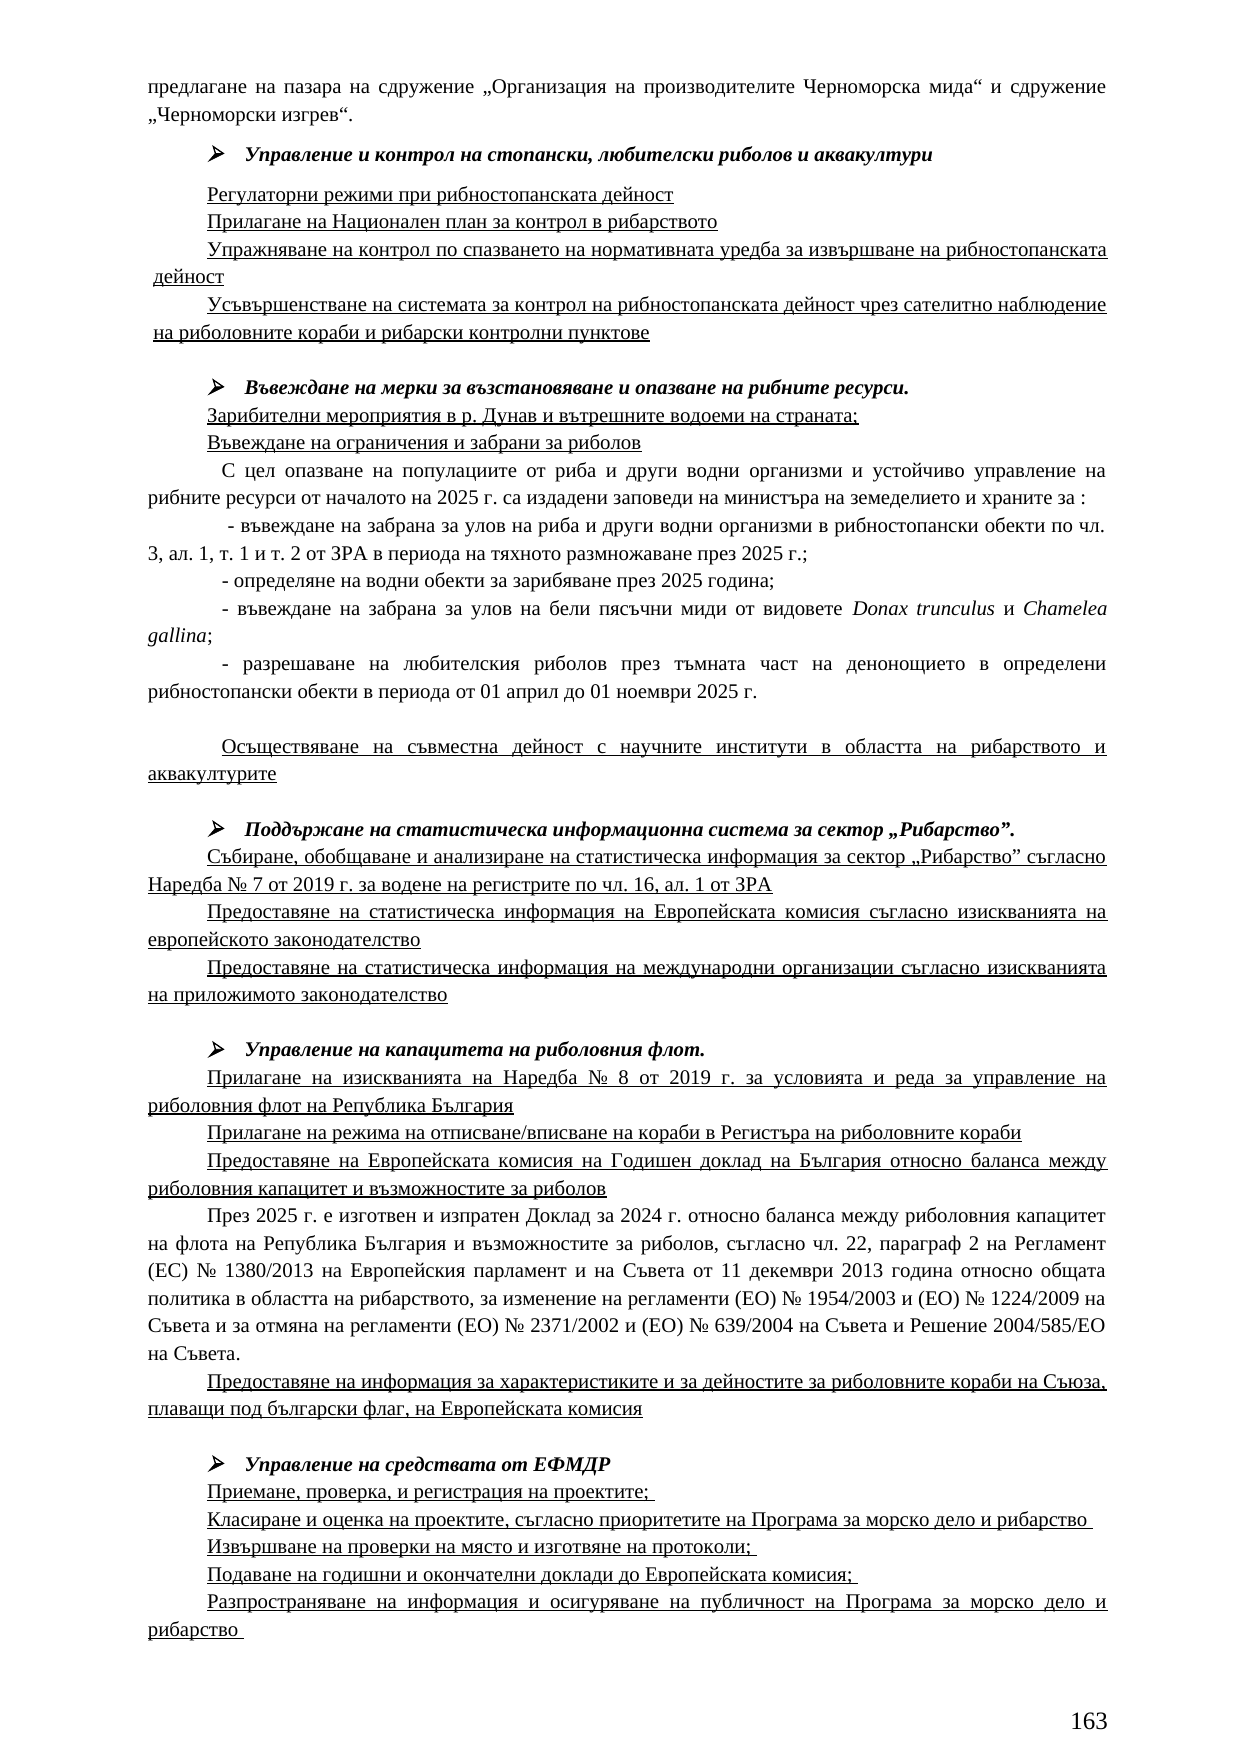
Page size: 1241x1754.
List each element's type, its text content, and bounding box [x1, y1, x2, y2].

list Управление и контрол на стопански, любителски риболов и аквакултури [207, 142, 1107, 166]
list Поддържане на статистическа информационна система за сектор „Рибарство”. [207, 817, 1107, 841]
list Въвеждане на мерки за възстановяване и опазване на рибните ресурси. [207, 375, 1107, 399]
text Класиране и оценка на проектите, съгласно приоритетите на Програма за морско дело и рибарство [148, 1507, 1107, 1531]
text Регулаторни режими при рибностопанската дейност [153, 182, 1107, 206]
list Управление на капацитета на риболовния флот. [207, 1037, 1107, 1061]
text Прилагане на изискванията на Наредба № 8 от 2019 г. за условията и реда за управление на риболовния флот на Република България [148, 1065, 1107, 1117]
text Събиране, обобщаване и анализиране на статистическа информация за сектор „Рибарство” съгласно Наредба № 7 от 2019 г. за водене на регистрите по чл. 16, ал. 1 от ЗРА [148, 844, 1107, 896]
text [148, 74, 1107, 126]
text Предоставяне на информация за характеристиките и за дейностите за риболовните кораби на Съюза, плаващи под български флаг, на Европейската комисия [148, 1369, 1107, 1420]
text Прилагане на Национален план за контрол в рибарството [153, 209, 1107, 233]
text През 2025 г. е изготвен и изпратен Доклад за 2024 г. относно баланса между риболовния капацитет на флота на Република България и възможностите за риболов, съгласно чл. 22, параграф 2 на Регламент (ЕС) № 1380/2013 на Европейския парламент и на Съвета от 11 декември 2013 година относно общата политика в областта на рибарството, за изменение на регламенти (ЕО) № 1954/2003 и (ЕО) № 1224/2009 на Съвета и за отмяна на регламенти (ЕО) № 2371/2002 и (ЕО) № 639/2004 на Съвета и Решение 2004/585/ЕО на Съвета. [148, 1203, 1107, 1365]
list Управление на средствата от ЕФМДР [207, 1451, 1107, 1476]
text - определяне на водни обекти за зарибяване през 2025 година; [148, 568, 1107, 592]
text Предоставяне на статистическа информация на международни организации съгласно изискванията на приложимото законодателство [148, 954, 1107, 1006]
text Разпространяване на информация и осигуряване на публичност на Програма за морско дело и рибарство [148, 1589, 1107, 1641]
text Предоставяне на Европейската комисия на Годишен доклад на България относно баланса между риболовния капацитет и възможностите за риболов [148, 1148, 1107, 1199]
text Предоставяне на статистическа информация на Европейската комисия съгласно изискванията на европейското законодателство [148, 899, 1107, 951]
text Подаване на годишни и окончателни доклади до Европейската комисия; [148, 1562, 1107, 1586]
text Усъвършенстване на системата за контрол на рибностопанската дейност чрез сателитно наблюдение на риболовните кораби и рибарски контролни пунктове [153, 292, 1107, 344]
text Упражняване на контрол по спазването на нормативната уредба за извършване на рибностопанската дейност [153, 237, 1107, 288]
text Зарибителни мероприятия в р. Дунав и вътрешните водоеми на страната; [207, 402, 1107, 427]
text Извършване на проверки на място и изготвяне на протоколи; [148, 1534, 1107, 1558]
text Приемане, проверка, и регистрация на проектите; [148, 1479, 1107, 1503]
text - разрешаване на любителския риболов през тъмната част на денонощието в определени рибностопански обекти в периода от 01 април до 01 ноември 2025 г. [148, 651, 1107, 703]
text Въвеждане на ограничения и забрани за риболов [207, 430, 1107, 454]
text - въвеждане на забрана за улов на риба и други водни организми в рибностопански обекти по чл. 3, ал. 1, т. 1 и т. 2 от ЗРА в периода на тяхното размножаване през 2025 г.; [148, 513, 1107, 564]
text С цел опазване на популациите от риба и други водни организми и устойчиво управление на рибните ресурси от началото на 2025 г. са издадени заповеди на министъра на земеделието и храните за : [148, 458, 1107, 509]
text - въвеждане на забрана за улов на бели пясъчни миди от видовете Donax trunculus и Chamelea gallina; [148, 596, 1107, 647]
text Прилагане на режима на отписване/вписване на кораби в Регистъра на риболовните кораби [148, 1120, 1107, 1144]
text Осъществяване на съвместна дейност с научните институти в областта на рибарството и аквакултурите [148, 734, 1107, 785]
